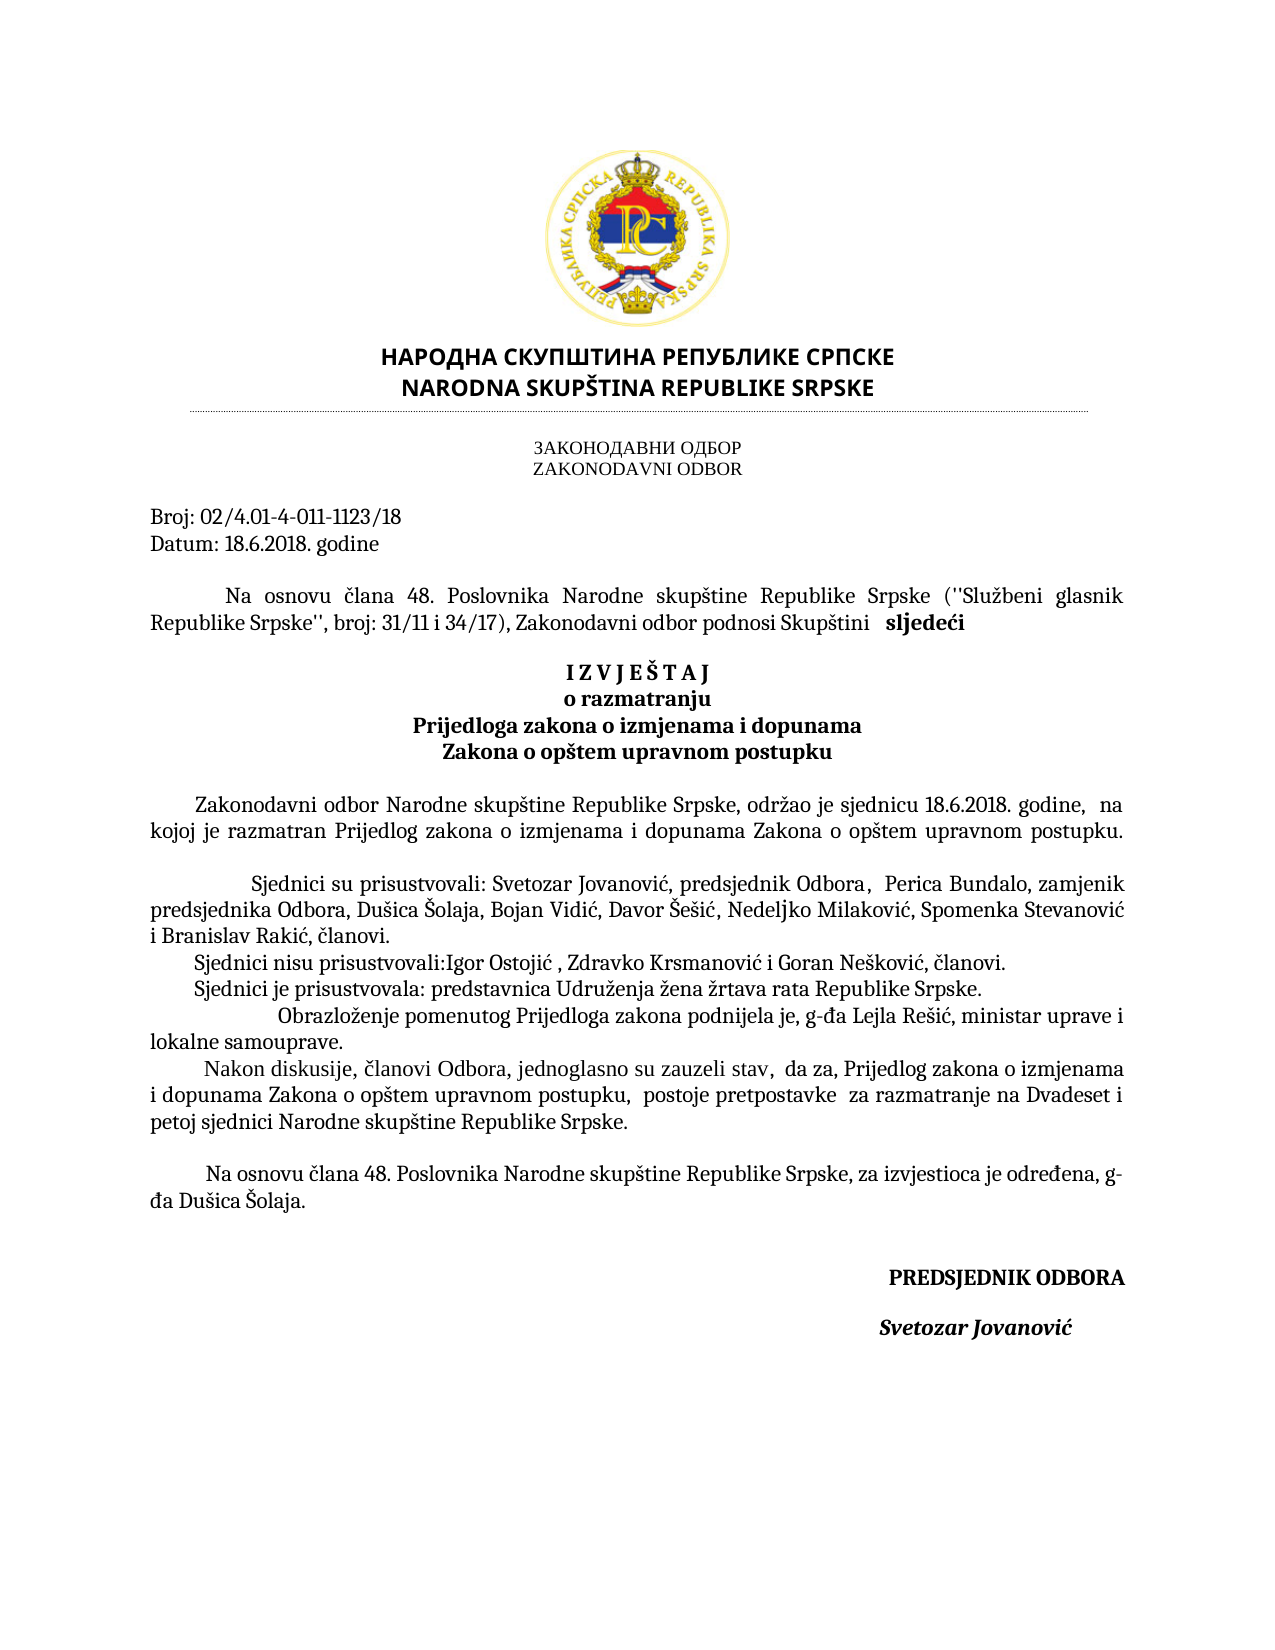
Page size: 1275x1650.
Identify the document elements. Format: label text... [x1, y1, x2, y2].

text ЗAКOНOДAВНИ OДБOР [150, 437, 1125, 458]
text I Z V J E Š T A J [150, 660, 1125, 686]
text Nakon diskusije, članovi Odbora, jednoglasno su zauzeli stav, da za, Prijedlog zakona o izmjenama i dopunama Zakona o opštem upravnom postupku, postoje pretpostavke za razmatranje na Dvadeset i petoj sjednici Narodne skupštine Republike Srpske. [150, 1055, 1125, 1135]
text Prijedloga zakona o izmjenama i dopunama [150, 712, 1125, 739]
text Na osnovu člana 48. Poslovnika Narodne skupštine Republike Srpske (''Službeni glasnik Republike Srpske'', broj: 31/11 i 34/17), Zakonodavni odbor podnosi Skupštini slјedeći [150, 583, 1125, 636]
text Broj: 02/4.01-4-011-1123/18 [150, 504, 1125, 530]
text Obrazloženje pomenutog Prijedloga zakona podnijela je, g-đa Lejla Rešić, ministar uprave i lokalne samouprave. [150, 1002, 1125, 1055]
text Sjednici je prisustvovala: predstavnica Udruženja žena žrtava rata Republike Srpske. [159, 976, 1125, 1002]
text o razmatranju [150, 686, 1125, 712]
text Sjednici su prisustvovali: Svetozar Jovanović, predsjednik Odbora, Perica Bundalo, zamjenik predsjednika Odbora, Dušica Šolaja, Bojan Vidić, Davor Šešić, Nedelјko Milaković, Spomenka Stevanović i Branislav Rakić, članovi. [150, 871, 1125, 950]
text Sjednici nisu prisustvovali:Igor Ostojić , Zdravko Krsmanović i Goran Nešković, članovi. [159, 950, 1125, 976]
text Na osnovu člana 48. Poslovnika Narodne skupštine Republike Srpske, za izvjestioca je određena, g-đa Dušica Šolaja. [150, 1161, 1125, 1214]
text PREDSJEDNIK ODBORA [150, 1240, 1125, 1291]
text Zakona o opštem upravnom postupku [150, 739, 1125, 765]
text NARODNA SKUPŠTINA REPUBLIKE SRPSKE [150, 372, 1125, 403]
text Svetozar Jovanović [150, 1315, 1125, 1341]
text ZAKONODAVNI ODBOR [150, 458, 1125, 480]
text Datum: 18.6.2018. godine [150, 530, 1125, 557]
text Z akonodavni odbor Narodne skupštine Republike Srpske, održao je sjednicu 18.6.2018. godine, na kojoj je razmatran Prijedlog zakona o izmjenama i dopunama Zakona o opštem upravnom postupku. [150, 792, 1125, 871]
text НAРOДНA СКУПШTИНA РEПУБЛИКE СРПСКE [150, 341, 1125, 372]
